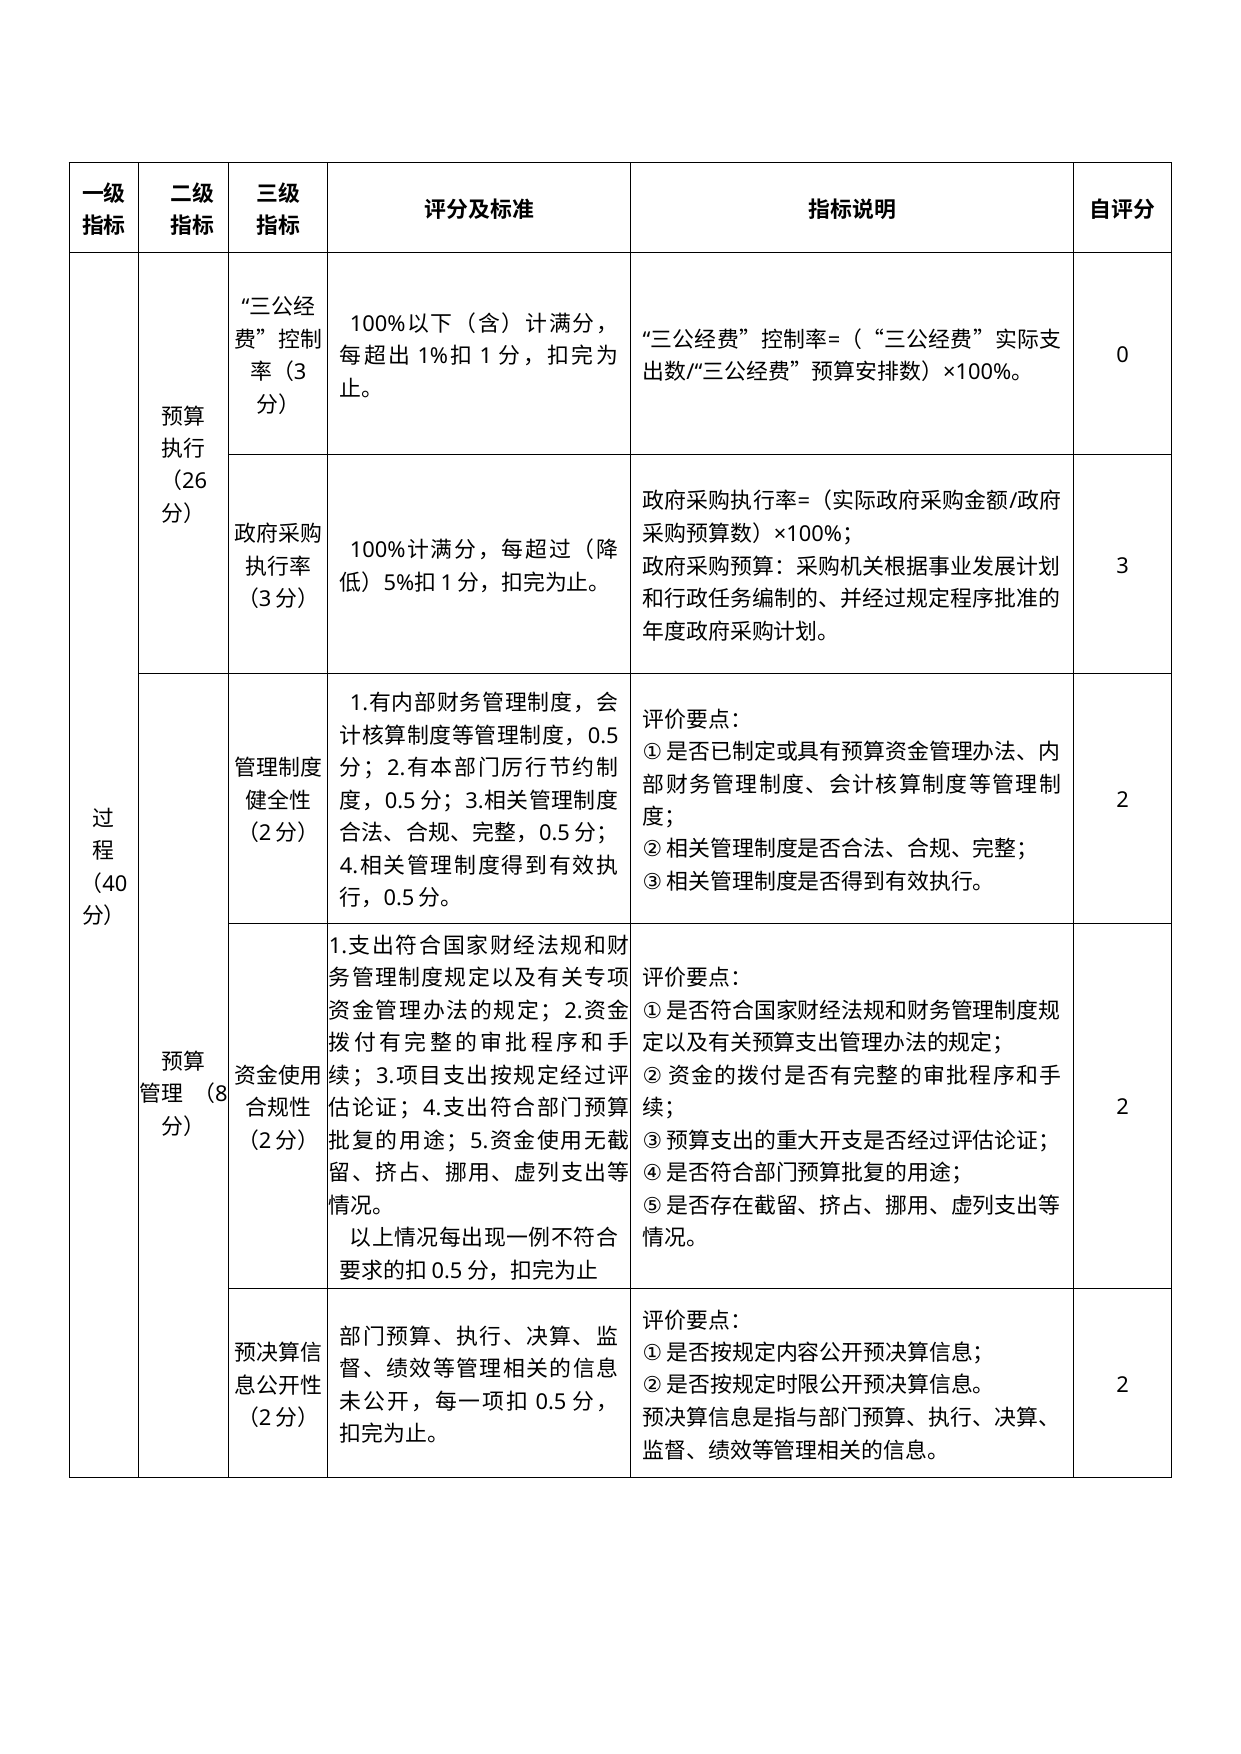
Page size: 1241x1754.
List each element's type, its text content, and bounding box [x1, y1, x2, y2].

table_cell 评价要点： ①是否已制定或具有预算资金管理办法、内部财务管理制度、会计核算制度等管理制度； ②相关管理制度是否合法、合规、完整； ③相关管理制度是否得到有效执行。 [631, 674, 1073, 922]
table_cell 部门预算、执行、决算、监督、绩效等管理相关的信息未公开，每一项扣0.5分，扣完为止。 [328, 1289, 630, 1477]
table_cell 2 [1074, 1289, 1171, 1477]
table_cell 预决算信 息公开性（2分） [229, 1289, 327, 1477]
table_cell 预算 执行 （26分） [139, 253, 228, 673]
table_cell 0 [1074, 253, 1171, 454]
table_cell 100%以下（含）计满分，每超出1%扣1分，扣完为止。 [328, 253, 630, 454]
table_header 一级 指标 [70, 163, 138, 252]
table_cell 2 [1074, 674, 1171, 922]
table_cell 2 [1074, 924, 1171, 1288]
table_cell 管理制度 健全性 （2分） [229, 674, 327, 922]
table_cell 100%计满分，每超过（降低）5%扣1分，扣完为止。 [328, 455, 630, 673]
table_cell 评价要点： ①是否符合国家财经法规和财务管理制度规定以及有关预算支出管理办法的规定； ②资金的拨付是否有完整的审批程序和手续； ③预算支出的重大开支是否经过评估论证； ④是否符合部门预算批复的用途； ⑤是否存在截留、挤占、挪用、虚列支出等情况。 [631, 924, 1073, 1288]
table_cell 过 程 （40分） [70, 253, 138, 1477]
table_header 二级 指标 [139, 163, 228, 252]
table_cell 政府采购 执行率 （3分） [229, 455, 327, 673]
table_header 指标说明 [631, 163, 1073, 252]
table_header 自评分 [1074, 163, 1171, 252]
table_header 评分及标准 [328, 163, 630, 252]
table_cell 3 [1074, 455, 1171, 673]
table_cell “三公经费”控制率=（“三公经费”实际支出数/“三公经费”预算安排数）×100%。 [631, 253, 1073, 454]
table_cell 评价要点： ①是否按规定内容公开预决算信息； ②是否按规定时限公开预决算信息。 预决算信息是指与部门预算、执行、决算、监督、绩效等管理相关的信息。 [631, 1289, 1073, 1477]
table_header 三级 指标 [229, 163, 327, 252]
table_cell 预算 管理 （8分） [139, 674, 228, 1477]
table_cell “三公经费”控制率（3分） [229, 253, 327, 454]
table_cell 1.支出符合国家财经法规和财务管理制度规定以及有关专项资金管理办法的规定；2.资金拨付有完整的审批程序和手续；3.项目支出按规定经过评估论证；4.支出符合部门预算批复的用途；5.资金使用无截留、挤占、挪用、虚列支出等情况。 以上情况每出现一例不符合要求的扣0.5分，扣完为止 [328, 924, 630, 1288]
table_cell 资金使用 合规性 （2分） [229, 924, 327, 1288]
table_cell 1.有内部财务管理制度，会计核算制度等管理制度，0.5分；2.有本部门厉行节约制度，0.5分；3.相关管理制度合法、合规、完整，0.5分；4.相关管理制度得到有效执行，0.5分。 [328, 674, 630, 922]
table_cell 政府采购执行率=（实际政府采购金额/政府采购预算数）×100%； 政府采购预算：采购机关根据事业发展计划和行政任务编制的、并经过规定程序批准的年度政府采购计划。 [631, 455, 1073, 673]
